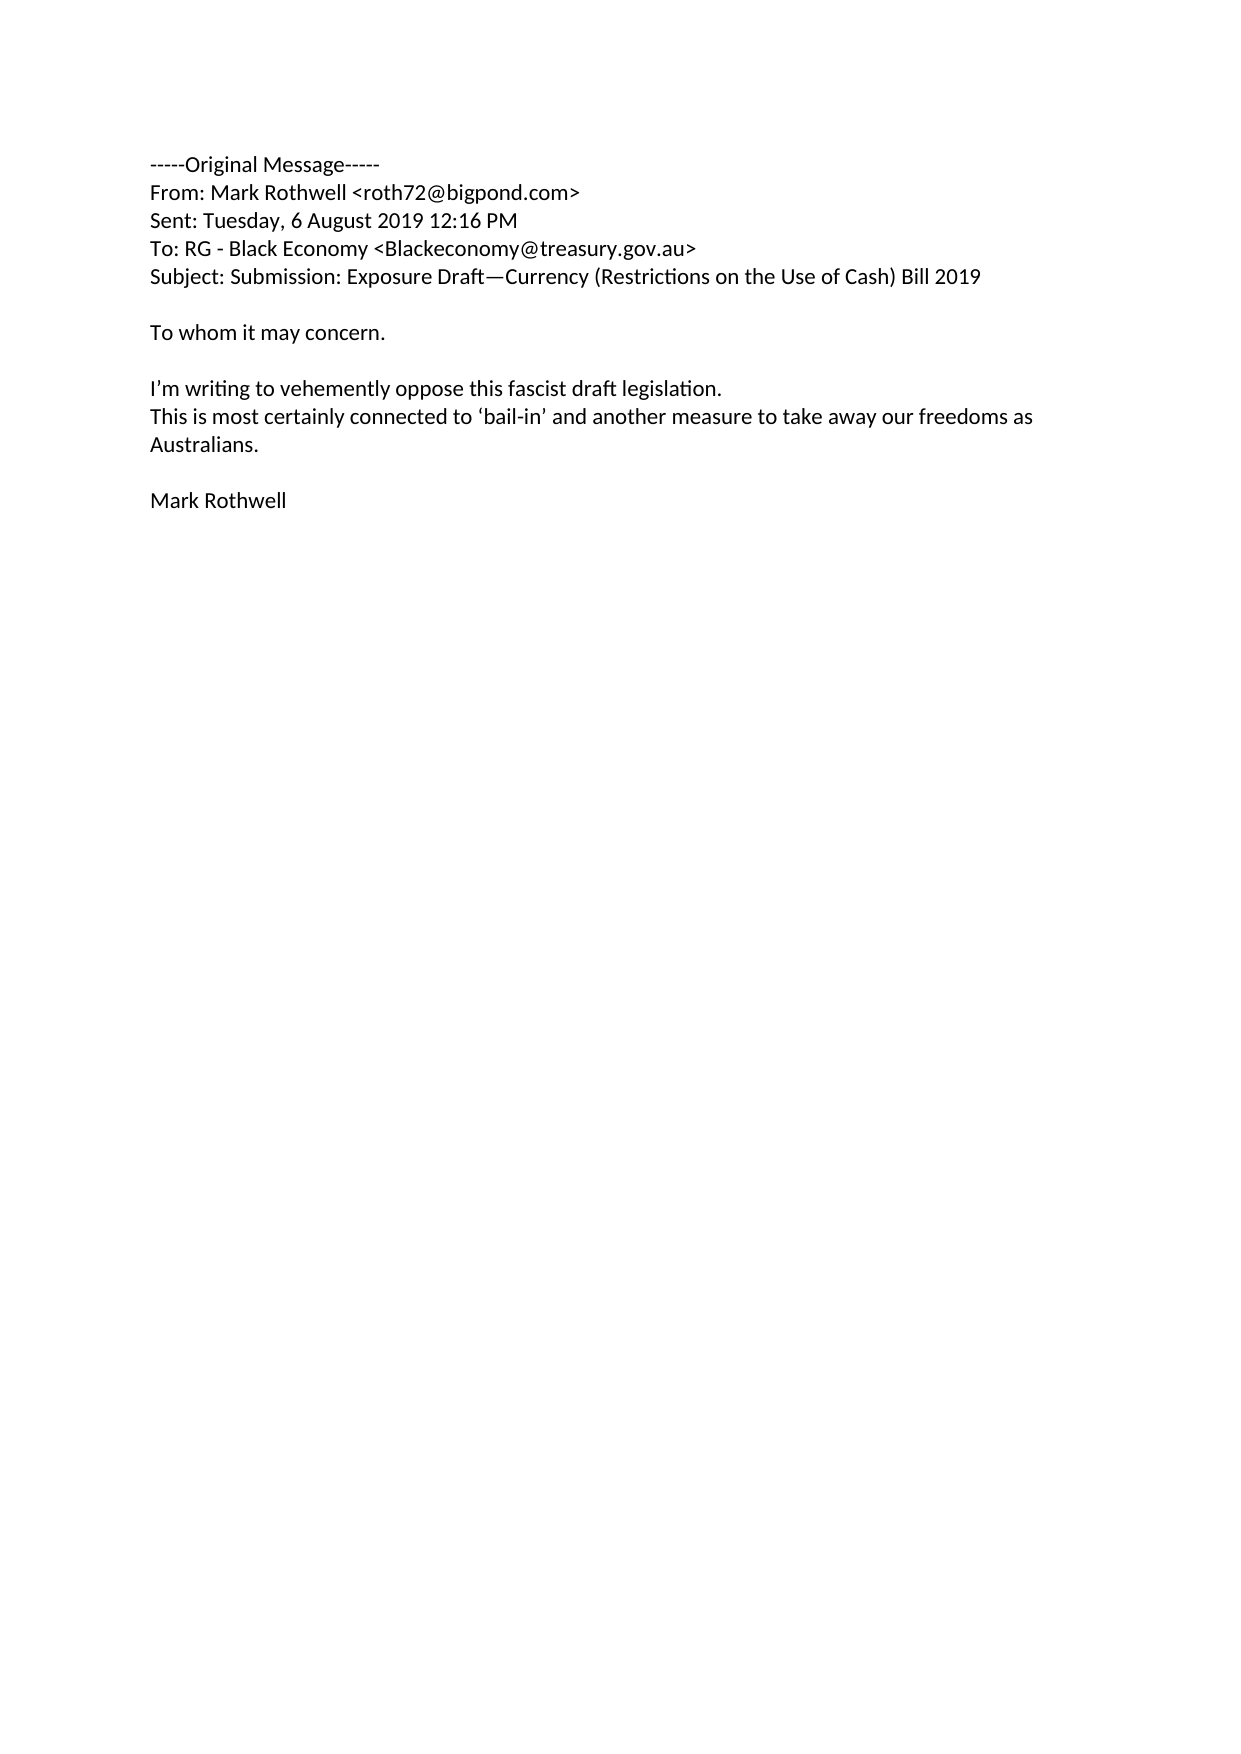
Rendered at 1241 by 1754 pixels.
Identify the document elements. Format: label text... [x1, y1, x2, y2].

text I’m writing to vehemently oppose this fascist draft legislation. [150, 374, 1090, 402]
text Mark Rothwell [150, 486, 1090, 514]
text This is most certainly connected to ‘bail-in’ and another measure to take away our freedoms as Australians. [150, 402, 1090, 458]
text To whom it may concern. [150, 318, 1090, 346]
text -----Original Message----- From: Mark Rothwell <roth72@bigpond.com> Sent: Tuesday, 6 August 2019 12:16 PM To: RG - Black Economy <Blackeconomy@treasury.gov.au> Subject: Submission: Exposure Draft—Currency (Restrictions on the Use of Cash) Bill 2019 [150, 150, 1090, 290]
